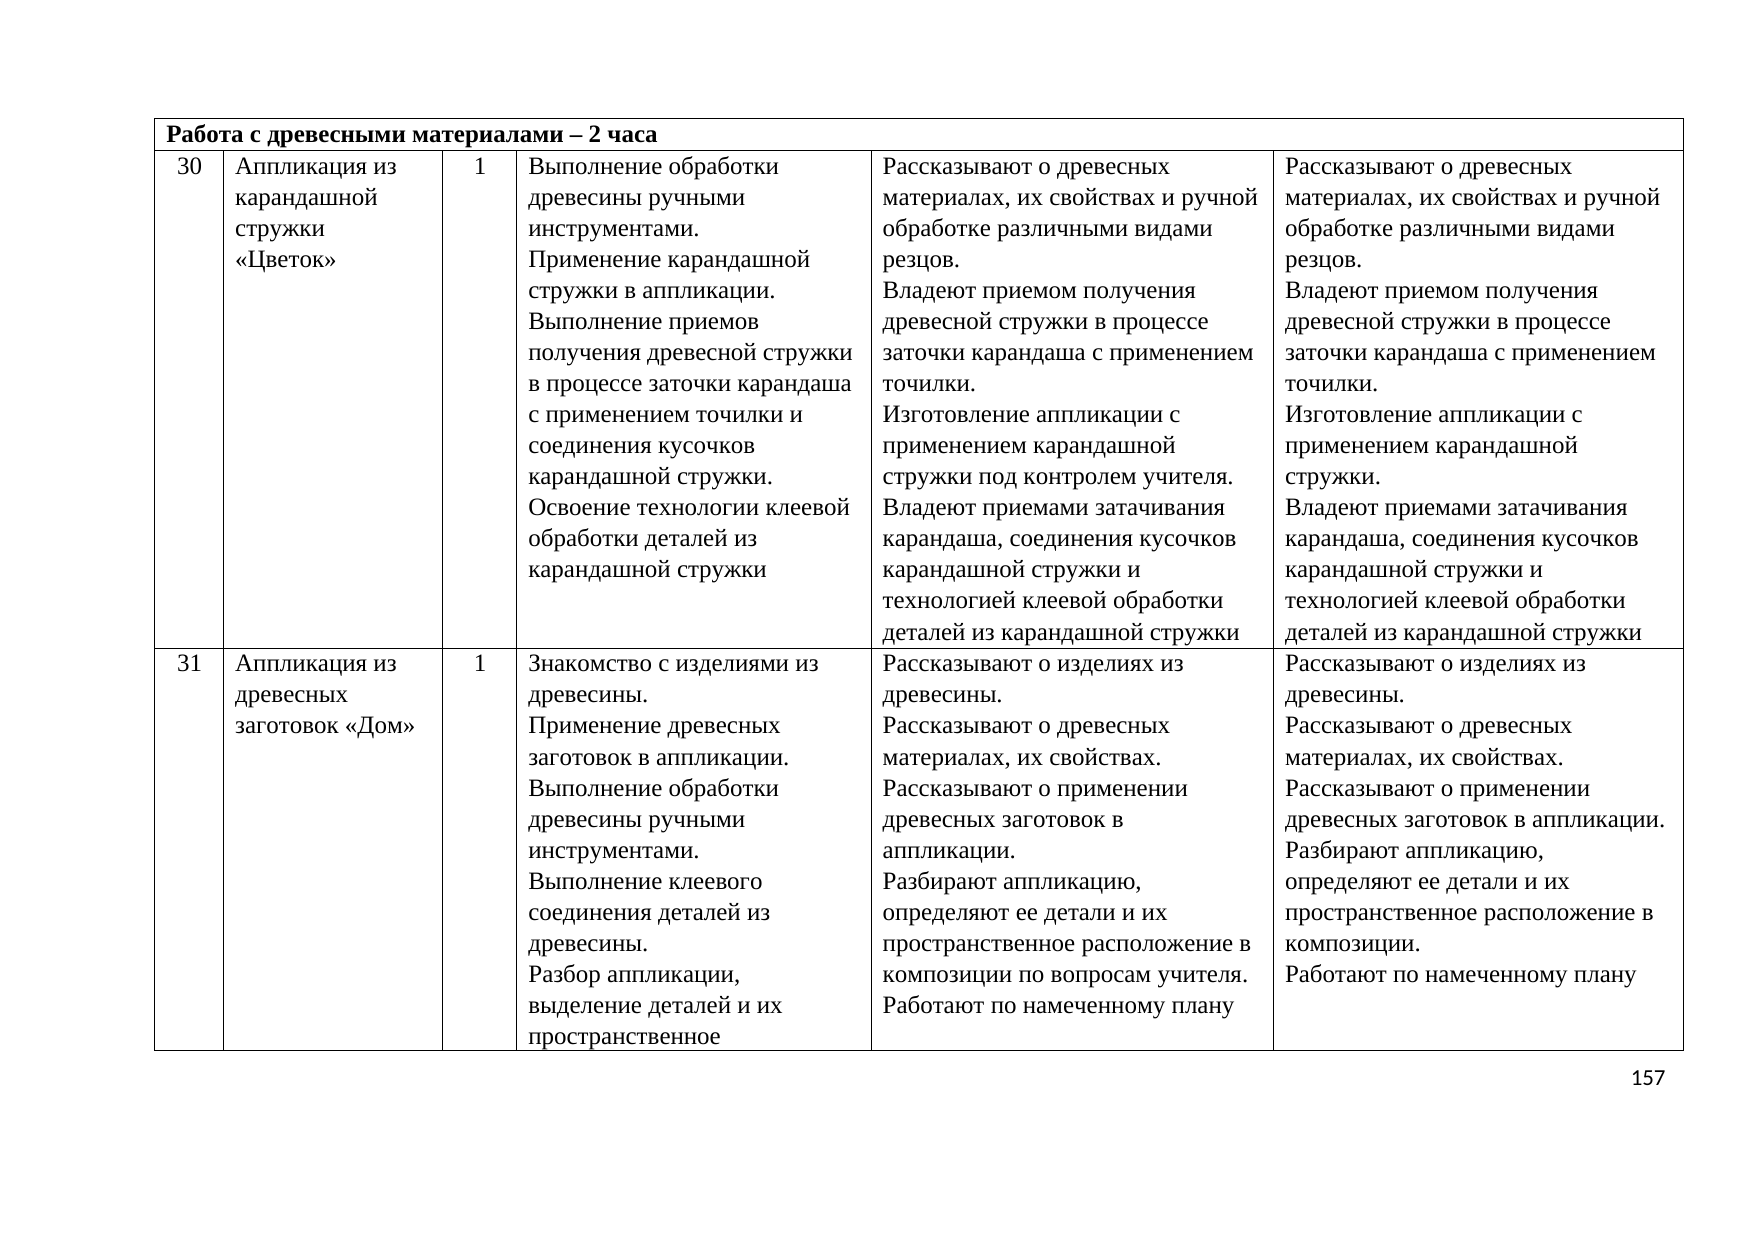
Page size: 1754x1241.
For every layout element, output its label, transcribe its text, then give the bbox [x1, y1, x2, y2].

table_cell 1 [443, 649, 516, 1050]
table_cell Аппликация из карандашной стружки «Цветок» [224, 151, 442, 647]
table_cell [1274, 649, 1683, 1050]
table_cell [872, 649, 1273, 1050]
table_cell 1 [443, 151, 516, 647]
table_cell Выполнение обработки древесины ручными инструментами. Применение карандашной стружки в аппликации. Выполнение приемов получения древесной стружки в процессе заточки карандаша с применением точилки и соединения кусочков карандашной стружки. Освоение технологии клеевой обработки деталей из карандашной стружки [517, 151, 871, 647]
table_cell 31 [155, 649, 223, 1050]
table_cell Рассказывают о древесных материалах, их свойствах и ручной обработке различными видами резцов. Владеют приемом получения древесной стружки в процессе заточки карандаша с применением точилки. Изготовление аппликации с применением карандашной стружки. Владеют приемами затачивания карандаша, соединения кусочков карандашной стружки и технологией клеевой обработки деталей из карандашной стружки [1274, 151, 1683, 647]
table_cell Рассказывают о древесных материалах, их свойствах и ручной обработке различными видами резцов. Владеют приемом получения древесной стружки в процессе заточки карандаша с применением точилки. Изготовление аппликации с применением карандашной стружки под контролем учителя. Владеют приемами затачивания карандаша, соединения кусочков карандашной стружки и технологией клеевой обработки деталей из карандашной стружки [872, 151, 1273, 647]
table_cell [224, 649, 442, 1050]
table_cell Работа с древесными материалами – 2 часа [155, 119, 1683, 150]
table_cell 30 [155, 151, 223, 647]
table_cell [517, 649, 871, 1050]
